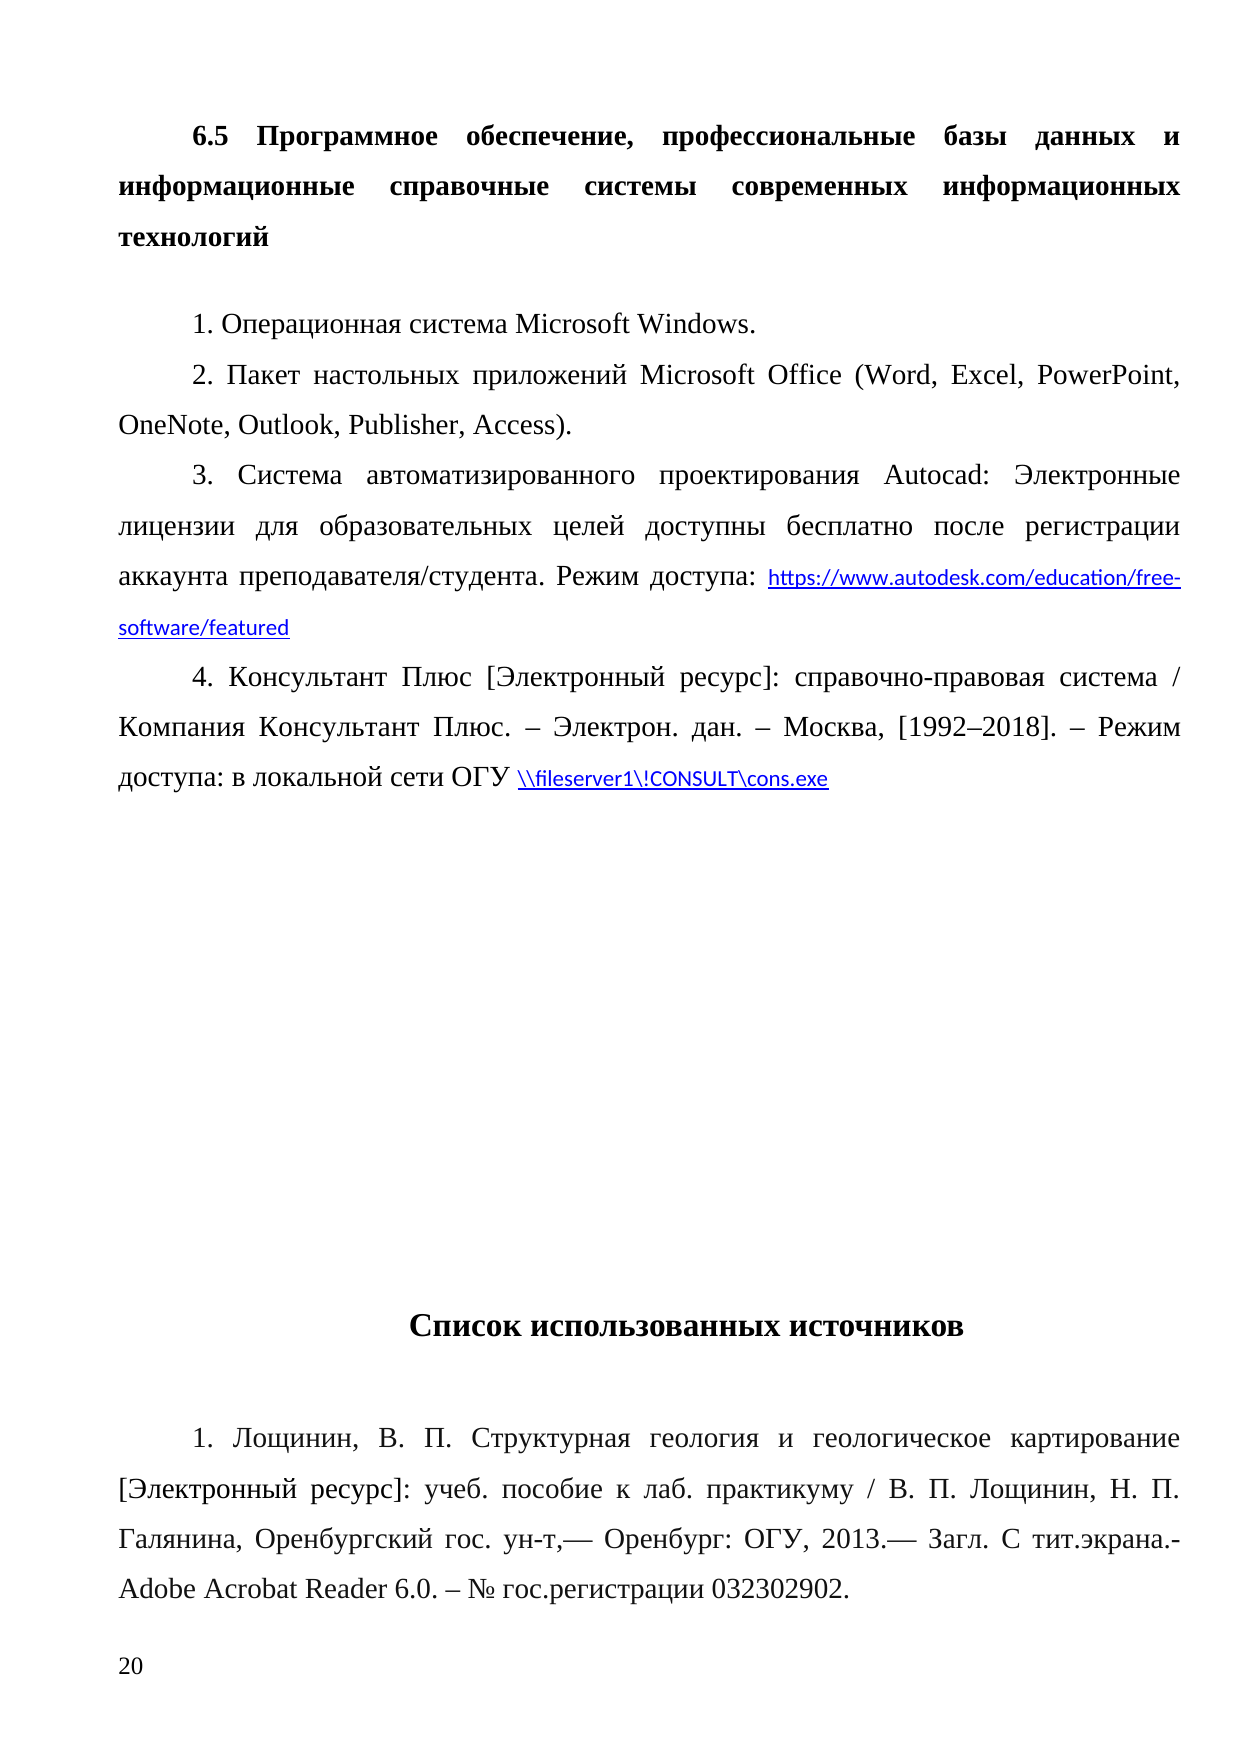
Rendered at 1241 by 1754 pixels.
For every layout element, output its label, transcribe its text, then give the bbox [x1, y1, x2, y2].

text 1. Операционная система Microsoft Windows. [118, 307, 1181, 340]
text 2. Пакет настольных приложений Microsoft Office (Word, Excel, PowerPoint, OneNote, Outlook, Publisher, Access). [118, 357, 1181, 441]
text Список использованных источников [118, 1306, 1181, 1344]
text 1. Лощинин, В. П. Структурная геология и геологическое картирование [Электронный ресурс]: учеб. пособие к лаб. практикуму / В. П. Лощинин, Н. П. Галянина, Оренбургский гос. ун-т,— Оренбург: ОГУ, 2013.— Загл. С тит.экрана.-Adobe Acrobat Reader 6.0. – № гос.регистрации 032302902. [118, 1421, 1181, 1605]
text 4. Консультант Плюс [Электронный ресурс]: справочно-правовая система / Компания Консультант Плюс. – Электрон. дан. – Москва, [1992–2018]. – Режим доступа: в локальной сети ОГУ \\fileserver1\!CONSULT\cons.exe [118, 659, 1181, 793]
text 3. Система автоматизированного проектирования Autocad: Электронные лицензии для образовательных целей доступны бесплатно после регистрации аккаунта преподавателя/студента. Режим доступа: https://www.autodesk.com/education/free-software/featured [118, 457, 1181, 642]
text 6.5 Программное обеспечение, профессиональные базы данных и информационные справочные системы современных информационных технологий [118, 118, 1181, 252]
